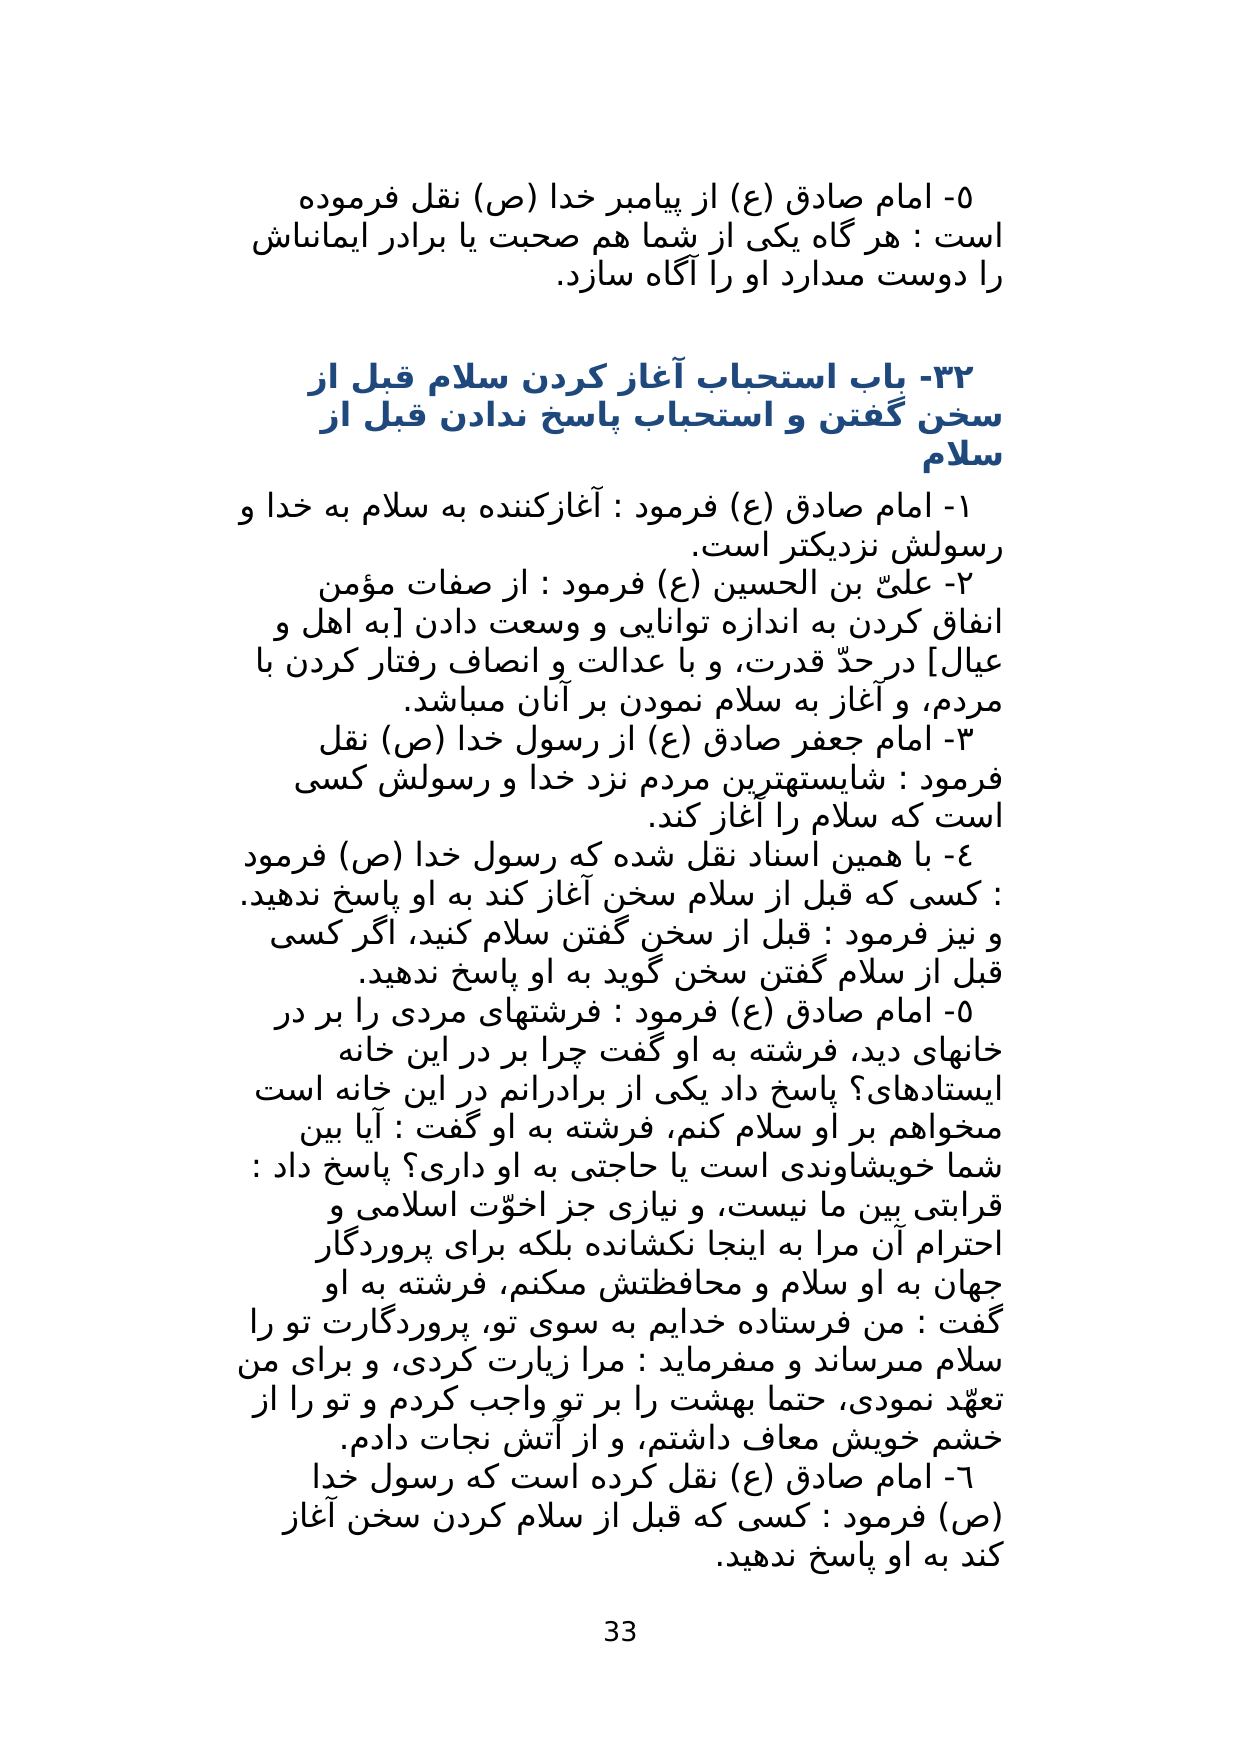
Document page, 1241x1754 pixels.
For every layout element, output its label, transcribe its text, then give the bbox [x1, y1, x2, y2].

text ٤- با همين اسناد نقل شده كه رسول خدا (ص) فرمود : كسى كه قبل از سلام سخن آغاز كند به او پاسخ ندهيد. و نيز فرمود : قبل از سخن گفتن سلام كنيد، اگر كسى قبل از سلام گفتن سخن گويد به او پاسخ ندهيد. [236, 836, 1004, 991]
text ٣- امام جعفر صادق (ع) از رسول خدا (ص) نقل فرمود : شايسته‏ترين مردم نزد خدا و رسولش كسى است كه سلام را آغاز كند. [236, 719, 1004, 836]
text ٥- امام صادق (ع) فرمود : فرشته‏اى مردى را بر در خانه‏اى ديد، فرشته به او گفت چرا بر در اين خانه ايستاده‏اى؟ پاسخ داد يكى از برادرانم در اين خانه است مى‏خواهم بر او سلام كنم، فرشته به او گفت : آيا بين شما خويشاوندى است يا حاجتى به او دارى؟ پاسخ داد : قرابتى بين ما نيست، و نيازى جز اخوّت اسلامى و احترام آن مرا به اينجا نكشانده بلكه براى پروردگار جهان به او سلام و محافظتش مى‏كنم، فرشته به او گفت : من فرستاده خدايم به سوى تو، پروردگارت تو را سلام مى‏رساند و مى‏فرمايد : مرا زيارت كردى، و براى من تعهّد نمودى، حتما بهشت را بر تو واجب كردم و تو را از خشم خويش معاف داشتم، و از آتش نجات دادم. [236, 991, 1004, 1457]
subtitle ٣٢- باب استحباب آغاز كردن سلام قبل از سخن گفتن و استحباب پاسخ ندادن قبل از سلام‏ [236, 357, 1004, 474]
text ٥- امام صادق (ع) از پيامبر خدا (ص) نقل فرموده است : هر گاه يكى از شما هم صحبت يا برادر ايمانى‏اش را دوست مى‏دارد او را آگاه سازد. [236, 177, 1004, 294]
text ٢- علىّ بن الحسين (ع) فرمود : از صفات مؤمن انفاق كردن به اندازه توانايى و وسعت دادن [به اهل و عيال] در حدّ قدرت، و با عدالت و انصاف رفتار كردن با مردم، و آغاز به سلام نمودن بر آنان مى‏باشد. [236, 564, 1004, 719]
text ٦- امام صادق (ع) نقل كرده است كه رسول خدا (ص) فرمود : كسى كه قبل از سلام كردن سخن آغاز كند به او پاسخ ندهيد. [236, 1457, 1004, 1574]
text ١- امام صادق (ع) فرمود : آغازكننده به سلام به خدا و رسولش نزديكتر است. [236, 486, 1004, 564]
